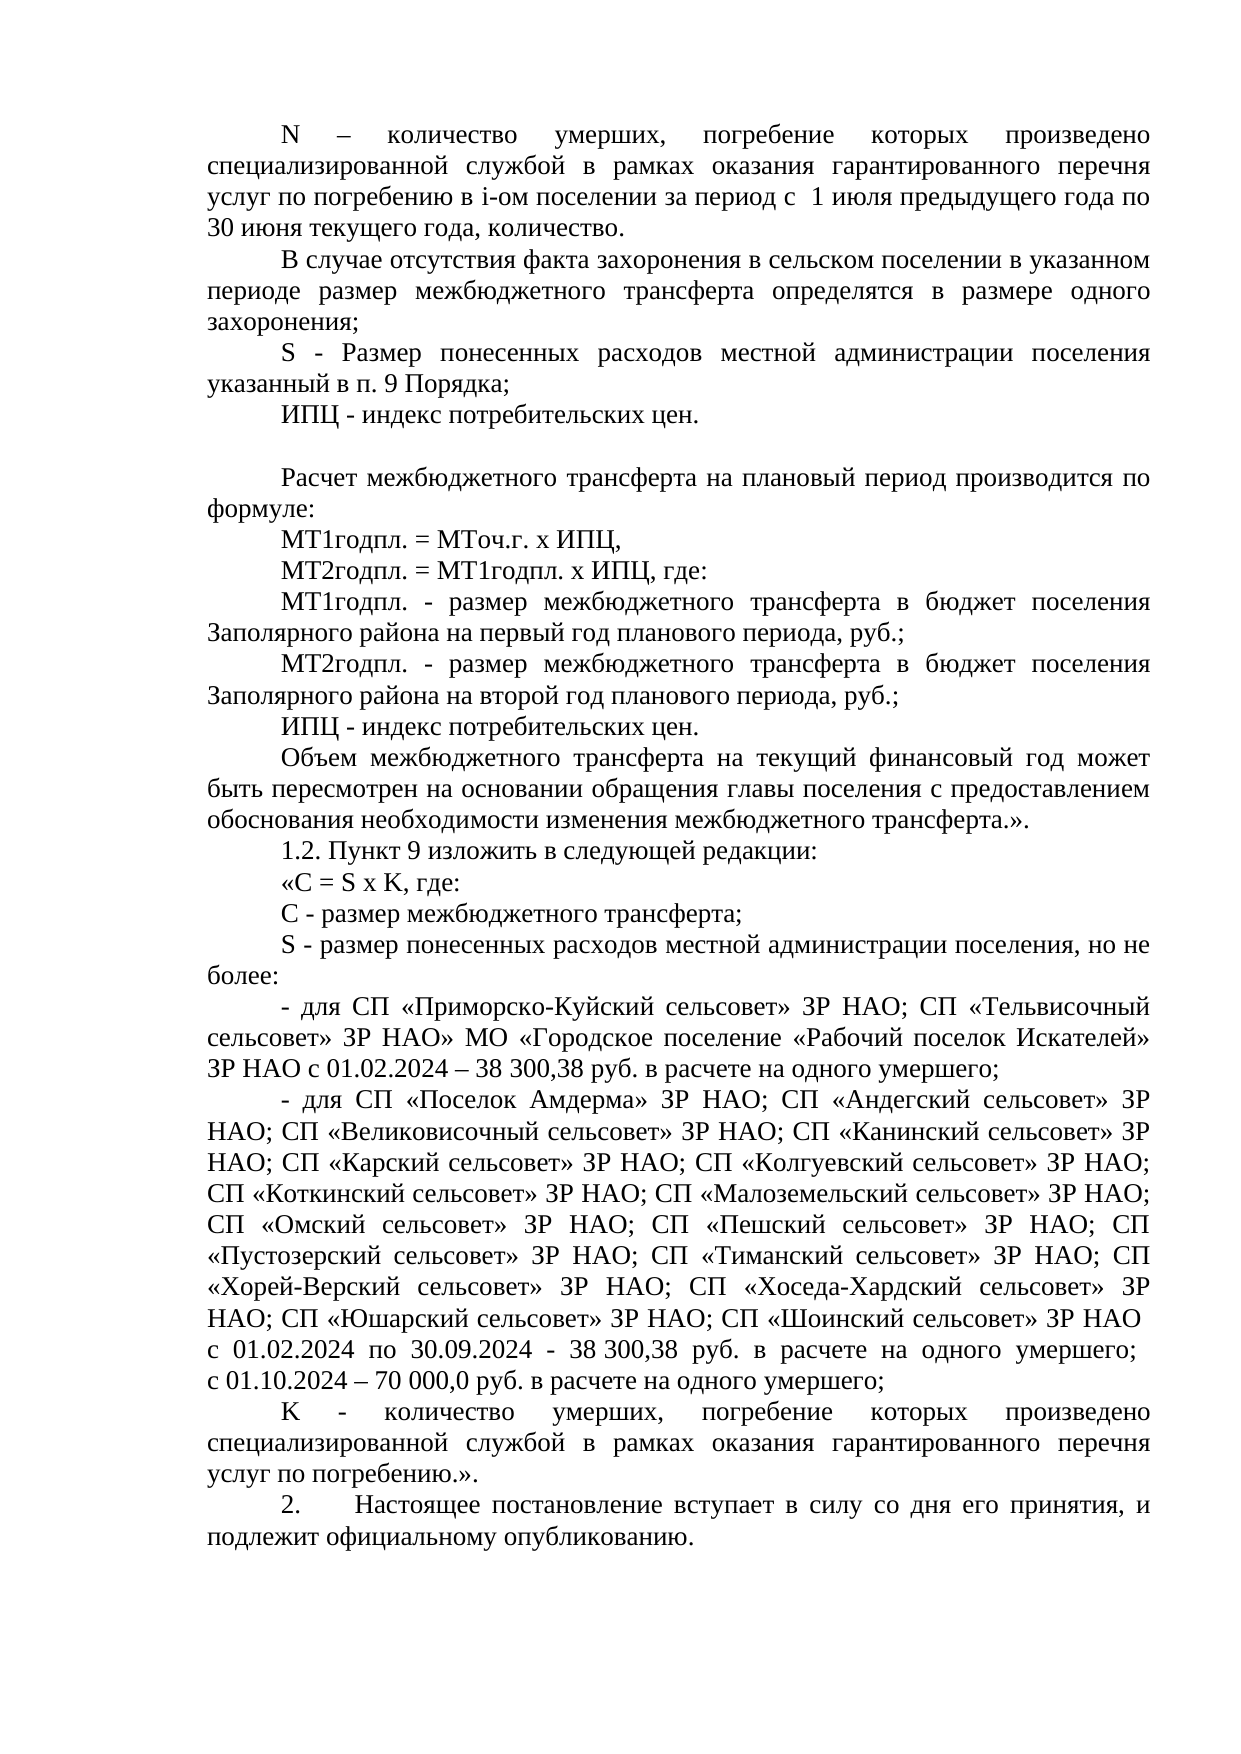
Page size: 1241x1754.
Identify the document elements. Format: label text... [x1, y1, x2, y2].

text МТ1годпл. = МТоч.г. x ИПЦ, [207, 523, 1152, 554]
text Расчет межбюджетного трансферта на плановый период производится по формуле: [207, 461, 1152, 523]
text МТ2годпл. - размер межбюджетного трансферта в бюджет поселения Заполярного района на второй год планового периода, руб.; [207, 648, 1152, 710]
text В случае отсутствия факта захоронения в сельском поселении в указанном периоде размер межбюджетного трансферта определятся в размере одного захоронения; [207, 243, 1152, 336]
text N – количество умерших, погребение которых произведено специализированной службой в рамках оказания гарантированного перечня услуг по погребению в i-ом поселении за период с 1 июля предыдущего года по 30 июня текущего года, количество. [207, 118, 1152, 243]
text S - размер понесенных расходов местной администрации поселения, но не более: [207, 928, 1152, 990]
list Настоящее постановление вступает в силу со дня его принятия, и подлежит официальному опубликованию. [207, 1488, 1152, 1551]
text МТ2годпл. = МТ1годпл. x ИПЦ, где: [207, 554, 1152, 585]
text МТ1годпл. - размер межбюджетного трансферта в бюджет поселения Заполярного района на первый год планового периода, руб.; [207, 585, 1152, 648]
text ИПЦ - индекс потребительских цен. [207, 398, 1152, 429]
text «C = S x K, где: [207, 866, 1152, 897]
text - для СП «Поселок Амдерма» ЗР НАО; СП «Андегский сельсовет» ЗР НАО; СП «Великовисочный сельсовет» ЗР НАО; СП «Канинский сельсовет» ЗР НАО; СП «Карский сельсовет» ЗР НАО; СП «Колгуевский сельсовет» ЗР НАО; СП «Коткинский сельсовет» ЗР НАО; СП «Малоземельский сельсовет» ЗР НАО; СП «Омский сельсовет» ЗР НАО; СП «Пешский сельсовет» ЗР НАО; СП «Пустозерский сельсовет» ЗР НАО; СП «Тиманский сельсовет» ЗР НАО; СП «Хорей-Верский сельсовет» ЗР НАО; СП «Хоседа-Хардский сельсовет» ЗР НАО; СП «Юшарский сельсовет» ЗР НАО; СП «Шоинский сельсовет» ЗР НАО с 01.02.2024 по 30.09.2024 - 38 300,38 руб. в расчете на одного умершего; с 01.10.2024 – 70 000,0 руб. в расчете на одного умершего; [207, 1084, 1152, 1395]
text - для СП «Приморско-Куйский сельсовет» ЗР НАО; СП «Тельвисочный сельсовет» ЗР НАО» МО «Городское поселение «Рабочий поселок Искателей» ЗР НАО с 01.02.2024 – 38 300,38 руб. в расчете на одного умершего; [207, 990, 1152, 1084]
text ИПЦ - индекс потребительских цен. [207, 710, 1152, 741]
text 1.2. Пункт 9 изложить в следующей редакции: [207, 834, 1152, 866]
text C - размер межбюджетного трансферта; [207, 897, 1152, 928]
text S - Размер понесенных расходов местной администрации поселения указанный в п. 9 Порядка; [207, 336, 1152, 398]
text Объем межбюджетного трансферта на текущий финансовый год может быть пересмотрен на основании обращения главы поселения с предоставлением обоснования необходимости изменения межбюджетного трансферта.». [207, 741, 1152, 834]
text K - количество умерших, погребение которых произведено специализированной службой в рамках оказания гарантированного перечня услуг по погребению.». [207, 1395, 1152, 1488]
